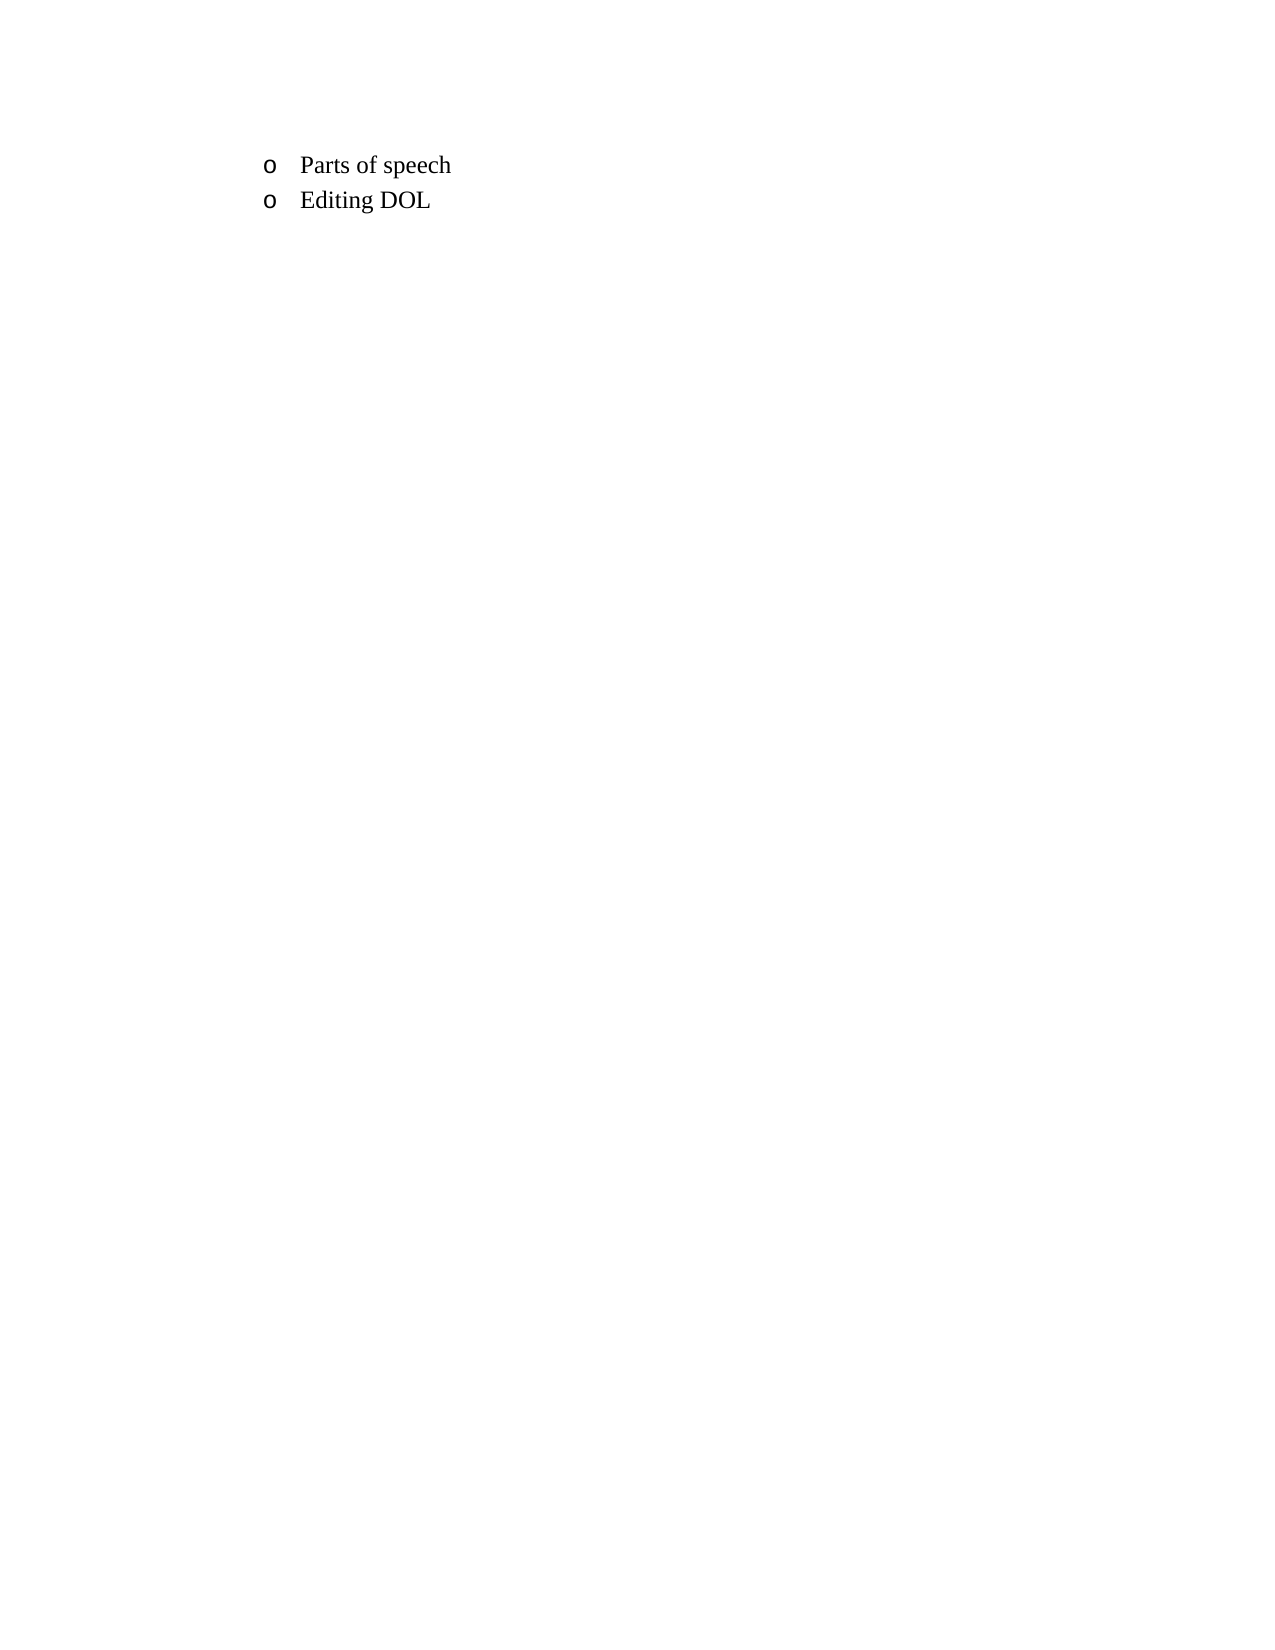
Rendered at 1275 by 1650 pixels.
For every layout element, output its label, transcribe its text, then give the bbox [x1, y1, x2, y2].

list Editing DOL [262, 185, 1125, 216]
list Parts of speech [262, 150, 1125, 181]
